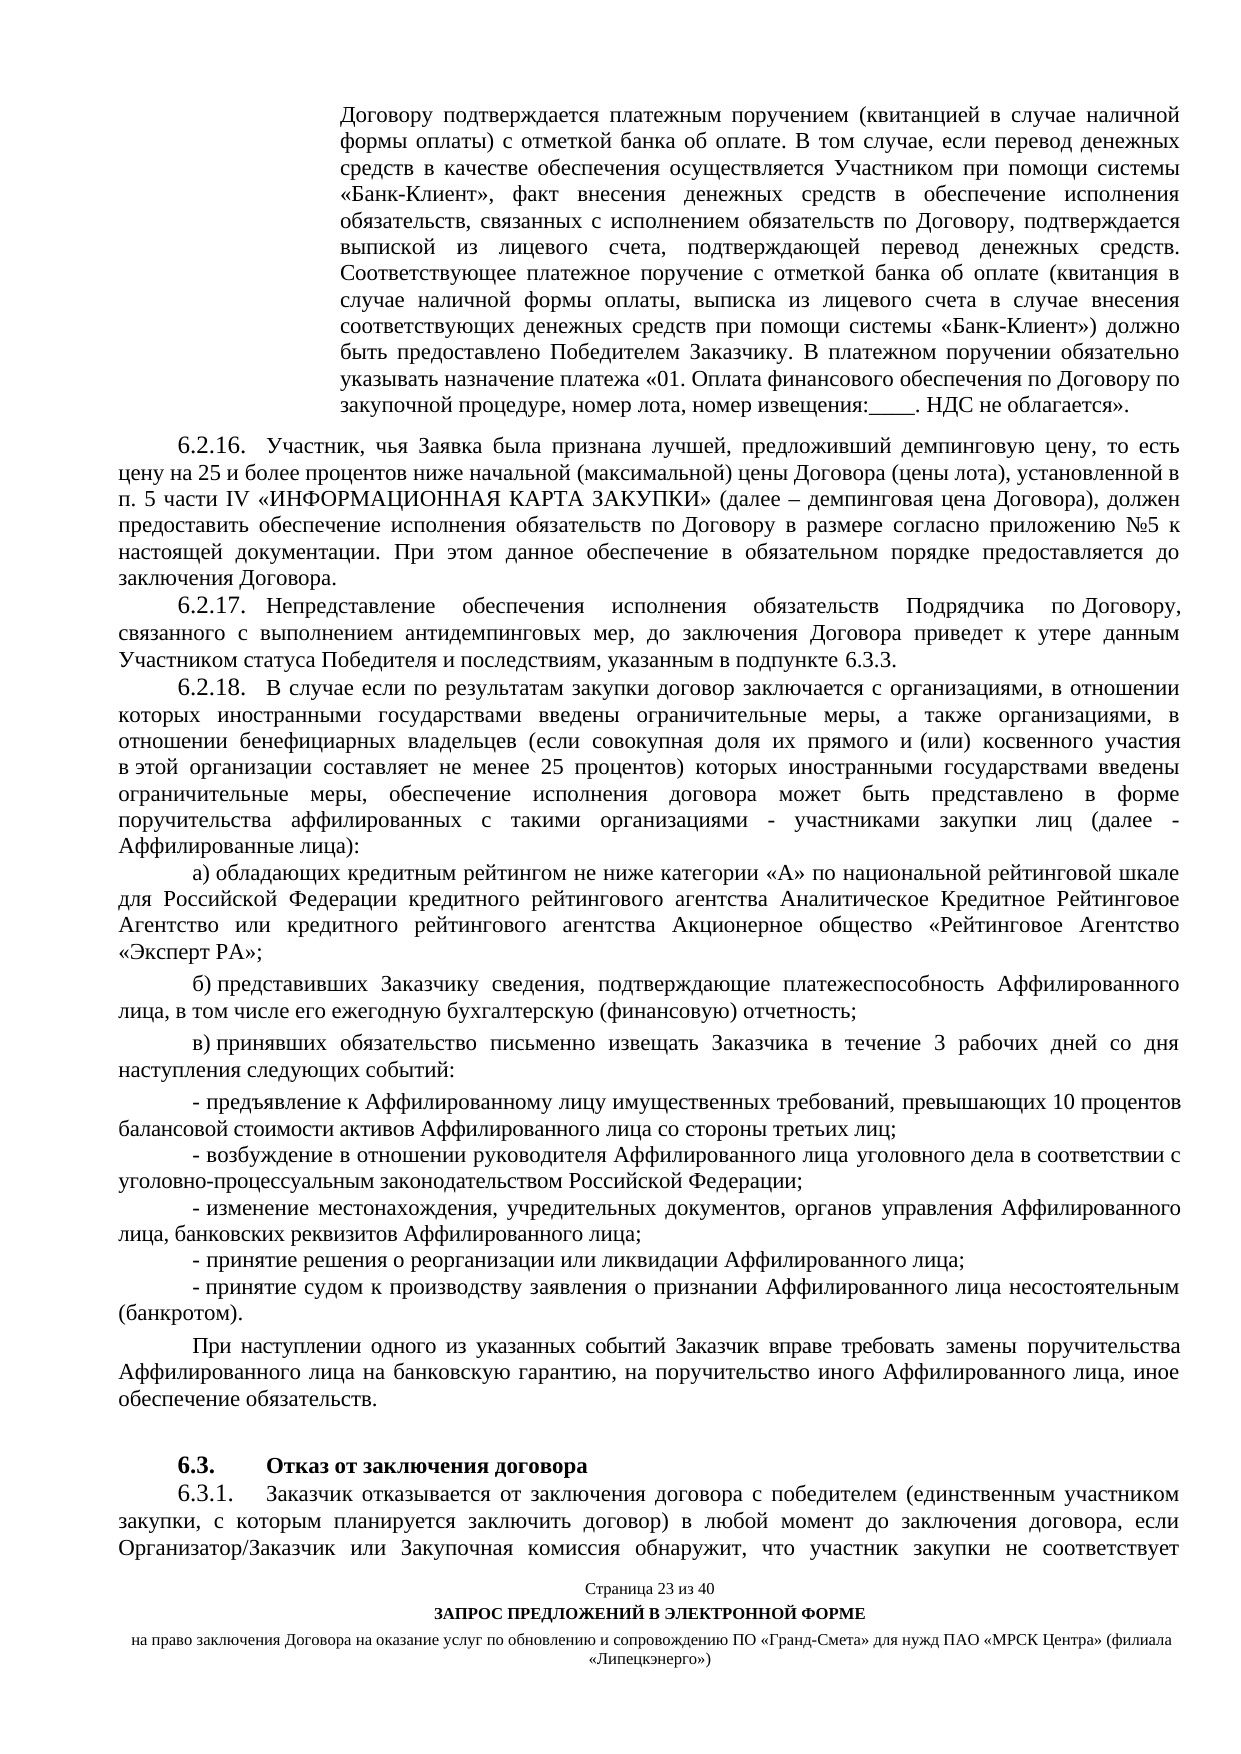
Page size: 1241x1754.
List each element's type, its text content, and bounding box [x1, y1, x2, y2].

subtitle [118, 1478, 1181, 1560]
subtitle Участник, чья Заявка была признана лучшей, предложивший демпинговую цену, то есть цену на 25 и более процентов ниже начальной (максимальной) цены Договора (цены лота), установленной в п. 5 части IV «ИНФОРМАЦИОННАЯ КАРТА ЗАКУПКИ» (далее – демпинговая цена Договора), должен предоставить обеспечение исполнения обязательств по Договору в размере согласно приложению №5 к настоящей документации. При этом данное обеспечение в обязательном порядке предоставляется до заключения Договора. [118, 430, 1181, 591]
text - принятие судом к производству заявления о признании Аффилированного лица несостоятельным (банкротом). [118, 1273, 1181, 1326]
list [266, 101, 1181, 417]
text б) представивших Заказчику сведения, подтверждающие платежеспособность Аффилированного лица, в том числе его ежегодную бухгалтерскую (финансовую) отчетность; [118, 971, 1181, 1023]
subtitle Непредставление обеспечения исполнения обязательств Подрядчика по Договору, связанного с выполнением антидемпинговых мер, до заключения Договора приведет к утере данным Участником статуса Победителя и последствиям, указанным в подпункте 6.3.3. [118, 591, 1181, 672]
subtitle Отказ от заключения договора [118, 1450, 1181, 1478]
list изменение местонахождения, учредительных документов, органов управления Аффилированного лица, банковских реквизитов Аффилированного лица; [118, 1194, 1181, 1247]
text а) обладающих кредитным рейтингом не ниже категории «А» по национальной рейтинговой шкале для Российской Федерации кредитного рейтингового агентства Аналитическое Кредитное Рейтинговое Агентство или кредитного рейтингового агентства Акционерное общество «Рейтинговое Агентство «Эксперт РА»; [118, 859, 1181, 964]
list возбуждение в отношении руководителя Аффилированного лица уголовного дела в соответствии с уголовно-процессуальным законодательством Российской Федерации; [118, 1141, 1181, 1194]
text При наступлении одного из указанных событий Заказчик вправе требовать замены поручительства Аффилированного лица на банковскую гарантию, на поручительство иного Аффилированного лица, иное обеспечение обязательств. [118, 1332, 1181, 1411]
list принятие решения о реорганизации или ликвидации Аффилированного лица; [118, 1247, 1181, 1273]
text в) принявших обязательство письменно извещать Заказчика в течение 3 рабочих дней со дня наступления следующих событий: [118, 1029, 1181, 1082]
list предъявление к Аффилированному лицу имущественных требований, превышающих 10 процентов балансовой стоимости активов Аффилированного лица со стороны третьих лиц; [118, 1088, 1181, 1141]
subtitle В случае если по результатам закупки договор заключается с организациями, в отношении которых иностранными государствами введены ограничительные меры, а также организациями, в отношении бенефициарных владельцев (если совокупная доля их прямого и (или) косвенного участия в этой организации составляет не менее 25 процентов) которых иностранными государствами введены ограничительные меры, обеспечение исполнения договора может быть представлено в форме поручительства аффилированных с такими организациями - участниками закупки лиц (далее - Аффилированные лица): [118, 672, 1181, 859]
